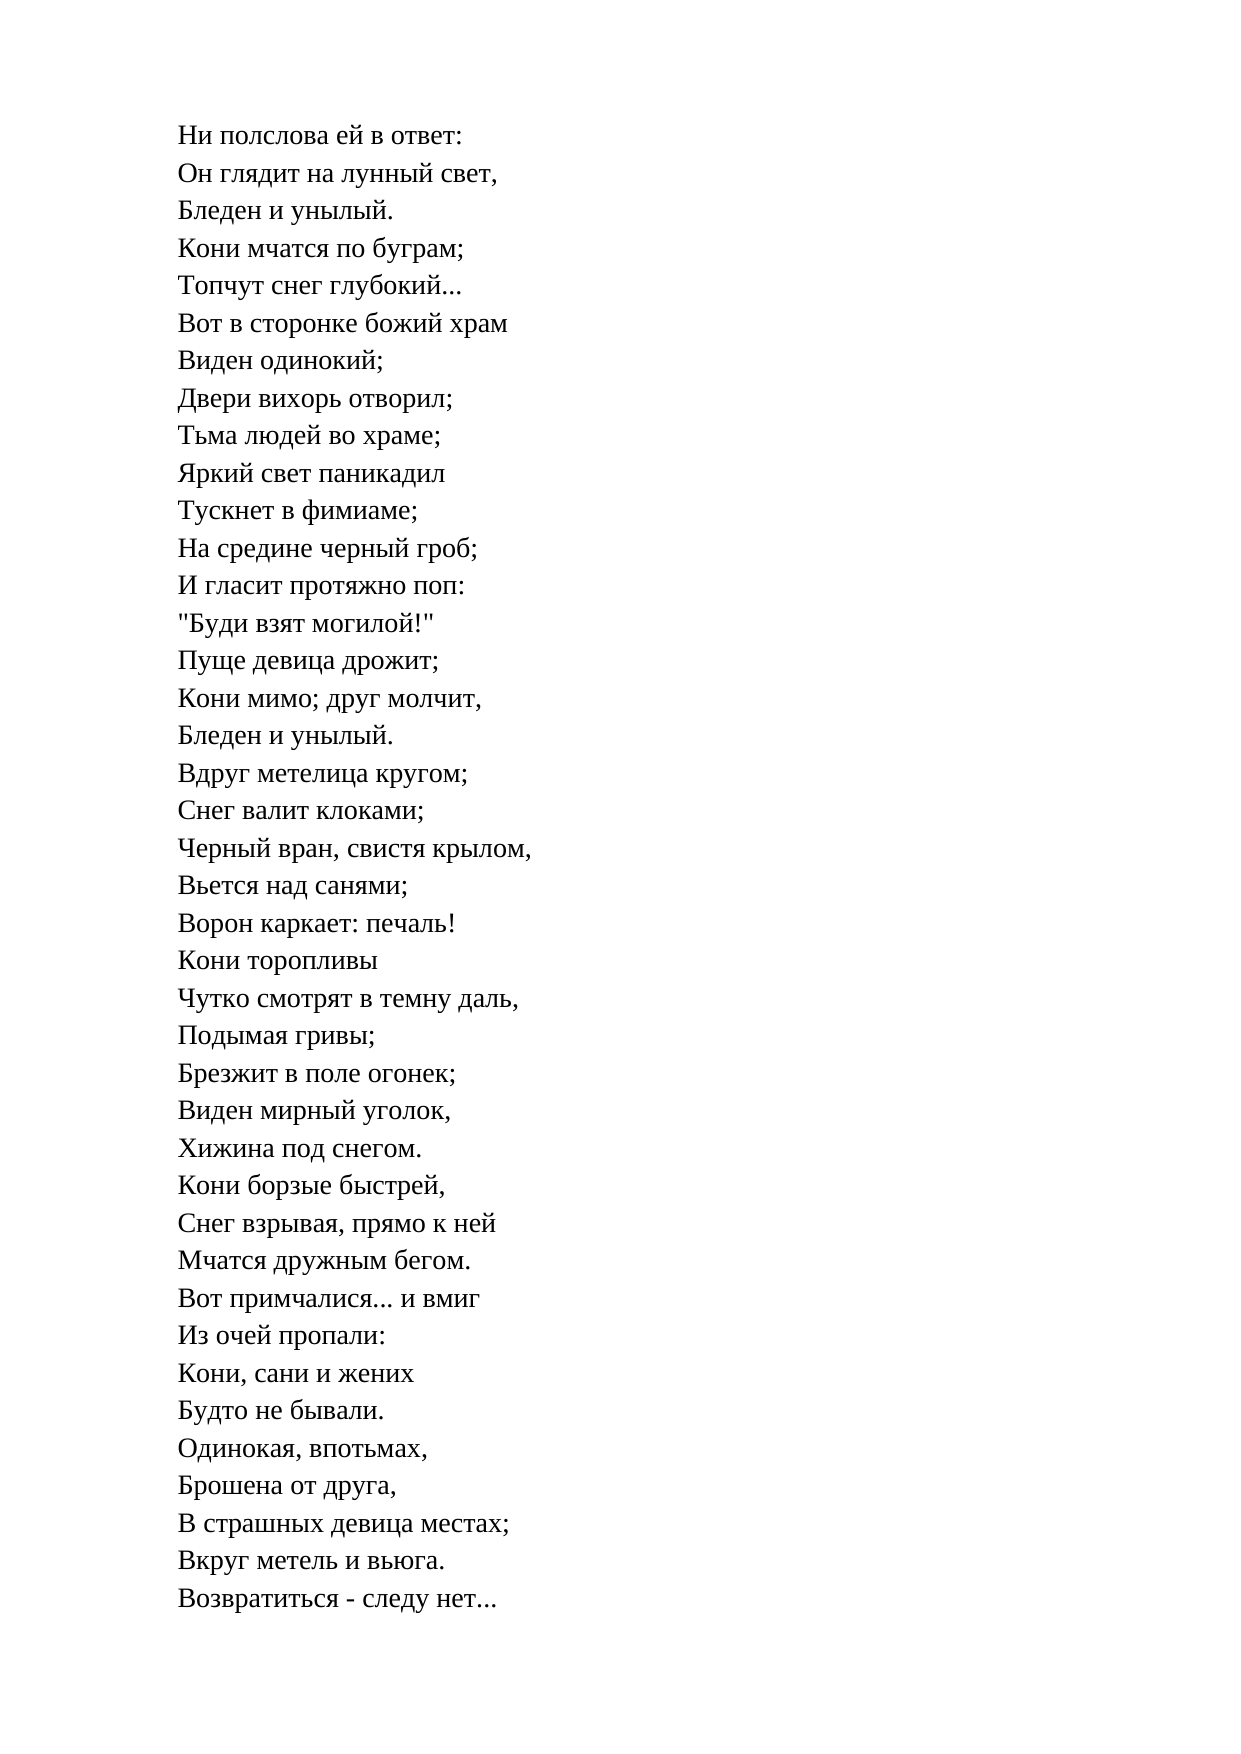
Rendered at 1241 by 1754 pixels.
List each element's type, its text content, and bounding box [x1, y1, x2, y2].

text Ни полслова ей в ответ: [177, 118, 1152, 151]
text Из очей пропали: [177, 1318, 1152, 1351]
text Чутко смотрят в темну даль, [177, 981, 1152, 1013]
text Кони мчатся по буграм; [177, 231, 1152, 263]
text Подымая гривы; [177, 1018, 1152, 1051]
text Черный вран, свистя крылом, [177, 831, 1152, 863]
text Виден мирный уголок, [177, 1093, 1152, 1126]
text Одинокая, впотьмах, [177, 1431, 1152, 1463]
text Снег взрывая, прямо к ней [177, 1206, 1152, 1238]
text Мчатся дружным бегом. [177, 1243, 1152, 1276]
text Будто не бывали. [177, 1393, 1152, 1426]
text И гласит протяжно поп: [177, 568, 1152, 601]
text Ворон каркает: печаль! [177, 906, 1152, 938]
text Кони борзые быстрей, [177, 1168, 1152, 1201]
text Бледен и унылый. [177, 193, 1152, 226]
text "Буди взят могилой!" [177, 606, 1152, 638]
text Возвратиться - следу нет... [177, 1581, 1152, 1613]
text Снег валит клоками; [177, 793, 1152, 826]
text Он глядит на лунный свет, [177, 156, 1152, 188]
text Брезжит в поле огонек; [177, 1056, 1152, 1088]
text Вкруг метель и вьюга. [177, 1543, 1152, 1576]
text Брошена от друга, [177, 1468, 1152, 1501]
text Виден одинокий; [177, 343, 1152, 376]
text Бледен и унылый. [177, 718, 1152, 751]
text Кони мимо; друг молчит, [177, 681, 1152, 713]
text Яркий свет паникадил [177, 456, 1152, 488]
text Тьма людей во храме; [177, 418, 1152, 451]
text В страшных девица местах; [177, 1506, 1152, 1538]
text Вдруг метелица кругом; [177, 756, 1152, 788]
text Кони, сани и жених [177, 1356, 1152, 1388]
text Тускнет в фимиаме; [177, 493, 1152, 526]
text Хижина под снегом. [177, 1131, 1152, 1163]
text Пуще девица дрожит; [177, 643, 1152, 676]
text На средине черный гроб; [177, 531, 1152, 563]
text Топчут снег глубокий... [177, 268, 1152, 301]
text Вот в сторонке божий храм [177, 306, 1152, 338]
text Кони торопливы [177, 943, 1152, 976]
text Вот примчалися... и вмиг [177, 1281, 1152, 1313]
text Вьется над санями; [177, 868, 1152, 901]
text Двери вихорь отворил; [177, 381, 1152, 413]
